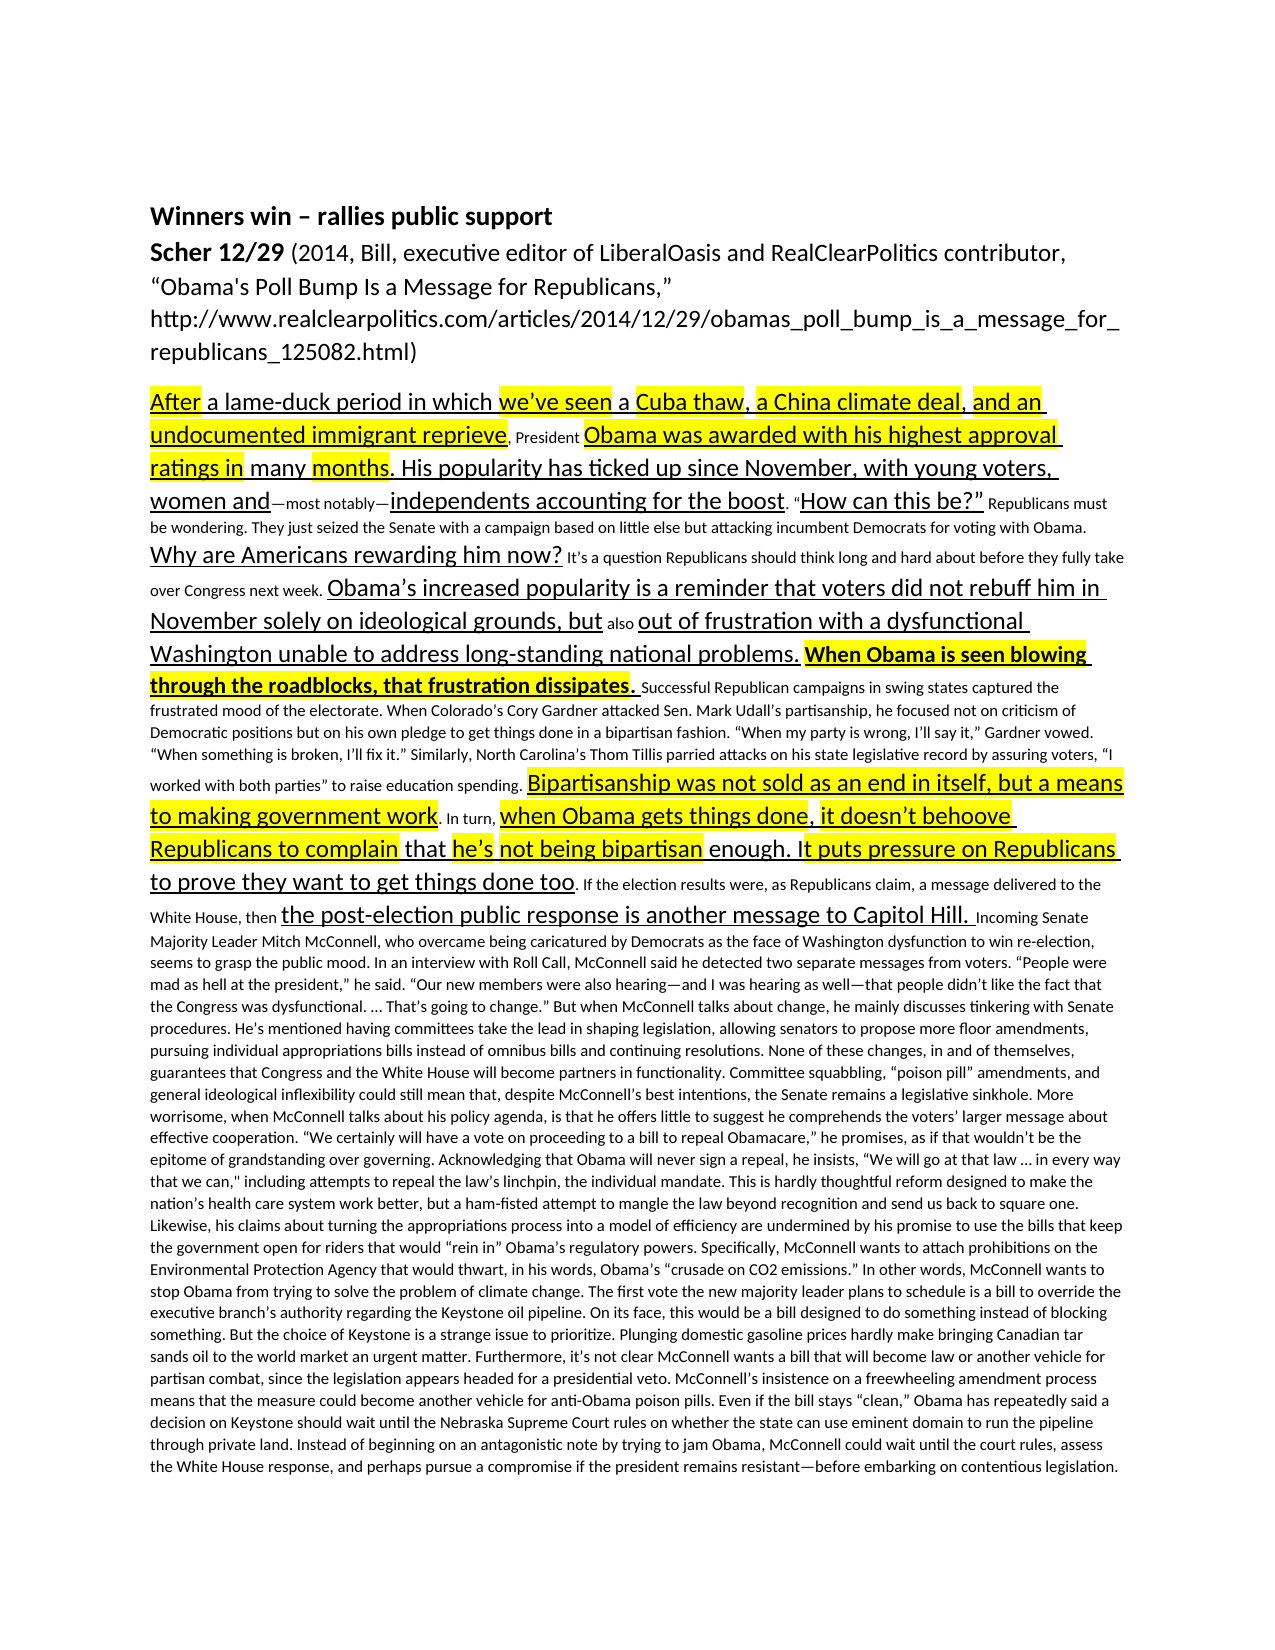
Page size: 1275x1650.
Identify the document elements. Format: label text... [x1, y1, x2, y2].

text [150, 386, 1125, 1476]
subtitle Winners win – rallies public support [150, 199, 1125, 233]
text Scher 12/29 (2014, Bill, executive editor of LiberalOasis and RealClearPolitics contributor, “Obama's Poll Bump Is a Message for Republicans,” http://www.realclearpolitics.com/articles/2014/12/29/obamas_poll_bump_is_a_message_for_republicans_125082.html) [150, 235, 1125, 367]
